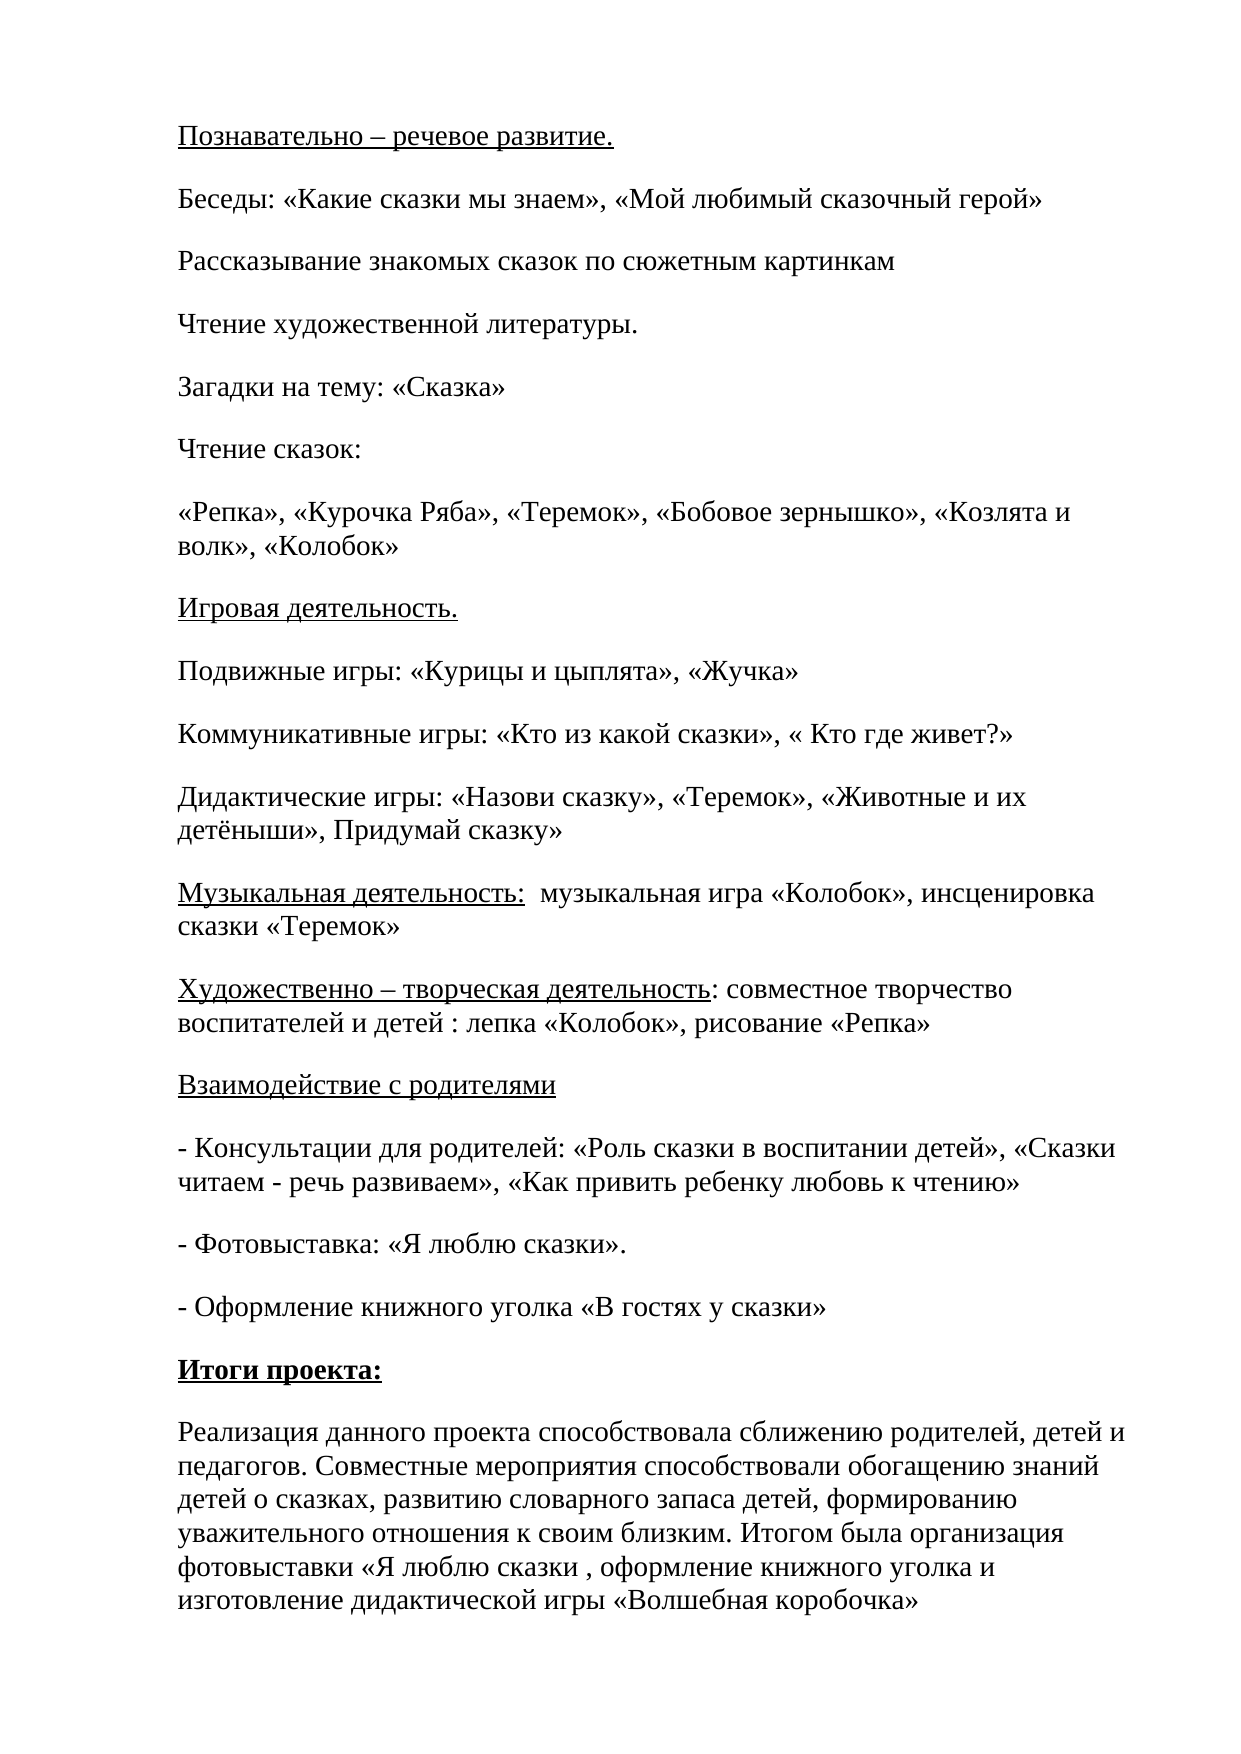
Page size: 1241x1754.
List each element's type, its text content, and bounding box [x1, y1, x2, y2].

text Коммуникативные игры: «Кто из какой сказки», « Кто где живет?» [177, 716, 1152, 749]
text «Репка», «Курочка Ряба», «Теремок», «Бобовое зернышко», «Козлята и волк», «Колобок» [177, 494, 1152, 561]
text Итоги проекта: [177, 1352, 1152, 1385]
text Подвижные игры: «Курицы и цыплята», «Жучка» [177, 653, 1152, 687]
text Рассказывание знакомых сказок по сюжетным картинкам [177, 243, 1152, 277]
text Игровая деятельность. [177, 591, 1152, 624]
text Музыкальная деятельность: музыкальная игра «Колобок», инсценировка сказки «Теремок» [177, 875, 1152, 942]
text Чтение художественной литературы. [177, 306, 1152, 340]
text Познавательно – речевое развитие. [177, 118, 1152, 152]
text Дидактические игры: «Назови сказку», «Теремок», «Животные и их детёныши», Придумай сказку» [177, 779, 1152, 846]
text Взаимодействие с родителями [177, 1067, 1152, 1101]
text - Консультации для родителей: «Роль сказки в воспитании детей», «Сказки читаем - речь развиваем», «Как привить ребенку любовь к чтению» [177, 1130, 1152, 1197]
text Реализация данного проекта способствовала сближению родителей, детей и педагогов. Совместные мероприятия способствовали обогащению знаний детей о сказках, развитию словарного запаса детей, формированию уважительного отношения к своим близким. Итогом была организация фотовыставки «Я люблю сказки , оформление книжного уголка и изготовление дидактической игры «Волшебная коробочка» [177, 1414, 1152, 1616]
text - Оформление книжного уголка «В гостях у сказки» [177, 1289, 1152, 1323]
text Художественно – творческая деятельность: совместное творчество воспитателей и детей : лепка «Колобок», рисование «Репка» [177, 971, 1152, 1038]
text Загадки на тему: «Сказка» [177, 369, 1152, 402]
text Беседы: «Какие сказки мы знаем», «Мой любимый сказочный герой» [177, 181, 1152, 214]
text - Фотовыставка: «Я люблю сказки». [177, 1226, 1152, 1260]
text Чтение сказок: [177, 432, 1152, 465]
